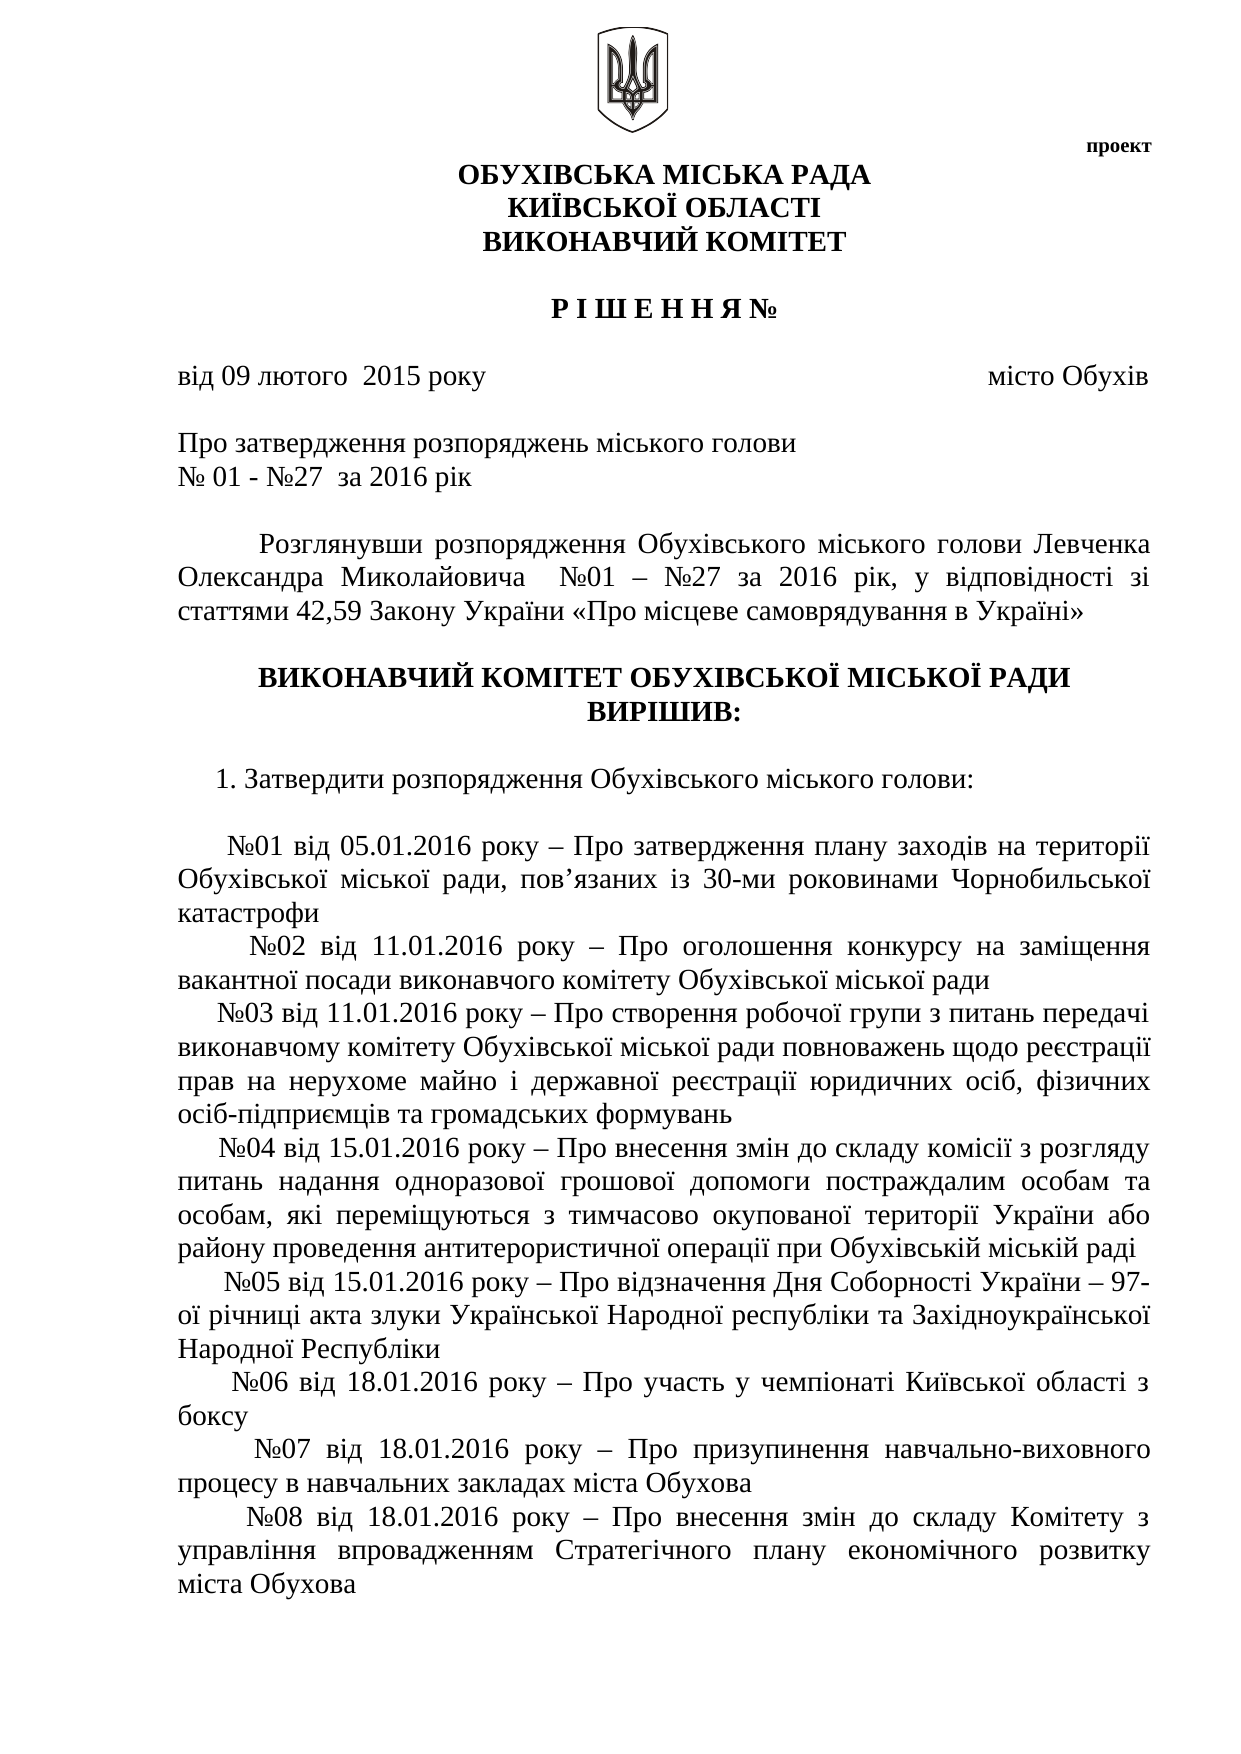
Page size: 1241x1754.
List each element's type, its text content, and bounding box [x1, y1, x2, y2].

text №03 від 11.01.2016 року – Про створення робочої групи з питань передачі виконавчому комітету Обухівської міської ради повноважень щодо реєстрації прав на нерухоме майно і державної реєстрації юридичних осіб, фізичних осіб-підприємців та громадських формувань [177, 996, 1152, 1130]
text №04 від 15.01.2016 року – Про внесення змін до складу комісії з розгляду питань надання одноразової грошової допомоги постраждалим особам та особам, які переміщуються з тимчасово окупованої території України або району проведення антитерористичної операції при Обухівській міській раді [177, 1130, 1152, 1264]
text №08 від 18.01.2016 року – Про внесення змін до складу Комітету з управління впровадженням Стратегічного плану економічного розвитку міста Обухова [177, 1499, 1152, 1599]
text 1. Затвердити розпорядження Обухівського міського голови: [177, 761, 1152, 794]
text ОБУХІВСЬКА МІСЬКА РАДА [177, 157, 1152, 191]
text №05 від 15.01.2016 року – Про відзначення Дня Соборності України – 97-ої річниці акта злуки Української Народної республіки та Західноукраїнської Народної Республіки [177, 1264, 1152, 1364]
text проект [177, 89, 1152, 157]
text Розглянувши розпорядження Обухівського міського голови Левченка Олександра Миколайовича №01 – №27 за 2016 рік, у відповідності зі статтями 42,59 Закону України «Про місцеве самоврядування в Україні» [177, 526, 1152, 627]
text №06 від 18.01.2016 року – Про участь у чемпіонаті Київської області з боксу [177, 1364, 1152, 1432]
text №01 від 05.01.2016 року – Про затвердження плану заходів на території Обухівської міської ради, пов’язаних із 30-ми роковинами Чорнобильської катастрофи [177, 828, 1152, 928]
text №07 від 18.01.2016 року – Про призупинення навчально-виховного процесу в навчальних закладах міста Обухова [177, 1432, 1152, 1499]
text Р І Ш Е Н Н Я № [177, 291, 1152, 325]
text КИЇВСЬКОЇ ОБЛАСТІ [177, 191, 1152, 224]
text Про затвердження розпоряджень міського голови [177, 425, 1152, 459]
text № 01 - №27 за 2016 рік [177, 459, 1152, 492]
text ВИКОНАВЧИЙ КОМІТЕТ [177, 224, 1152, 258]
text ВИКОНАВЧИЙ КОМІТЕТ ОБУХІВСЬКОЇ МІСЬКОЇ РАДИ [177, 660, 1152, 694]
text №02 від 11.01.2016 року – Про оголошення конкурсу на заміщення вакантної посади виконавчого комітету Обухівської міської ради [177, 928, 1152, 996]
text ВИРІШИВ: [177, 694, 1152, 727]
subtitle від 09 лютого 2015 року місто Обухів [177, 358, 1152, 392]
